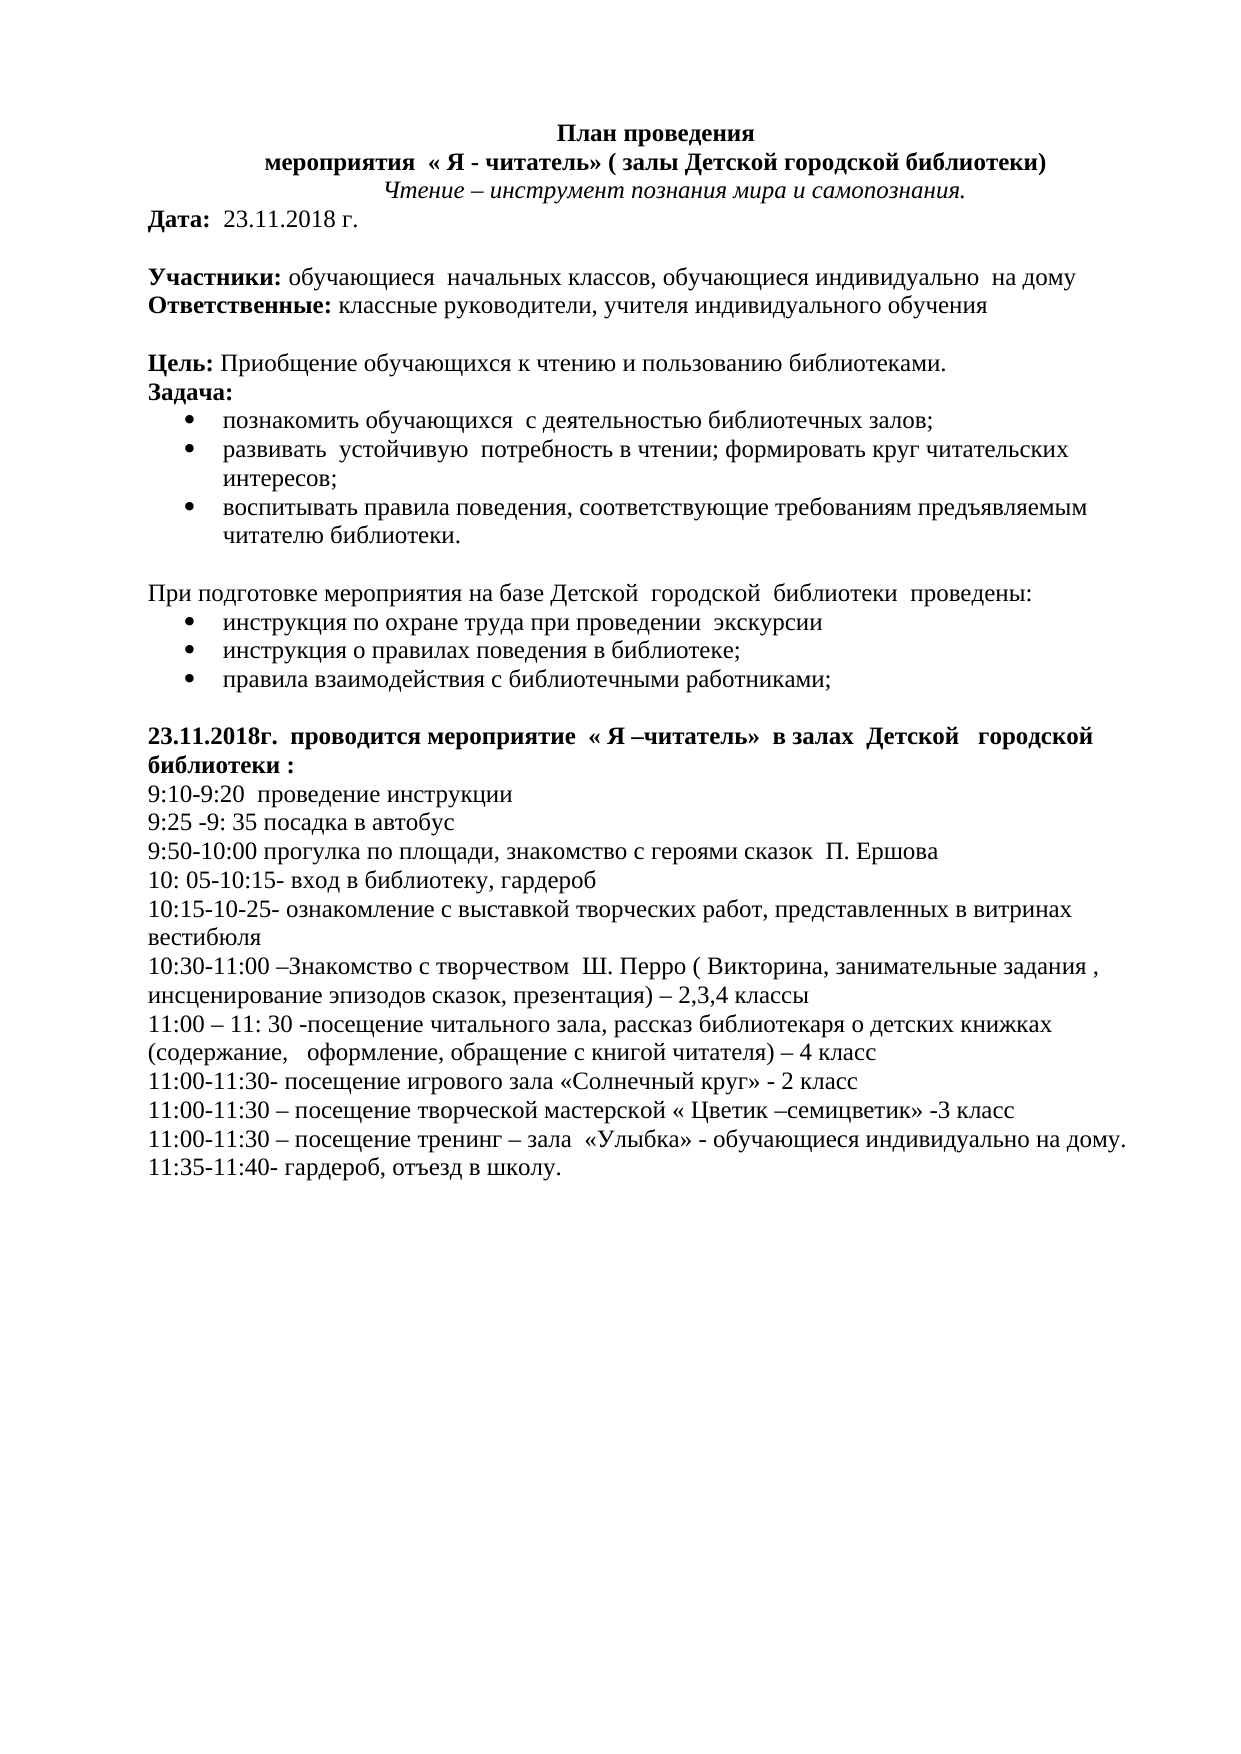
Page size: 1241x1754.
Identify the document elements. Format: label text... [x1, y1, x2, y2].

text Ответственные: классные руководители, учителя индивидуального обучения [148, 291, 1163, 319]
text 11:00-11:30 – посещение творческой мастерской « Цветик –семицветик» -3 класс [148, 1095, 1163, 1124]
text 11:00-11:30- посещение игрового зала «Солнечный круг» - 2 класс [148, 1066, 1163, 1095]
text Дата: 23.11.2018 г. [148, 204, 1163, 233]
text Задача: [148, 377, 1163, 406]
list развивать устойчивую потребность в чтении; формировать круг читательских интересов; [185, 434, 1163, 492]
text 11:00 – 11: 30 -посещение читального зала, рассказ библиотекаря о детских книжках (содержание, оформление, обращение с книгой читателя) – 4 класс [148, 1009, 1163, 1066]
text 11:00-11:30 – посещение тренинг – зала «Улыбка» - обучающиеся индивидуально на дому. [148, 1124, 1163, 1152]
text 9:50-10:00 прогулка по площади, знакомство с героями сказок П. Ершова [148, 836, 1163, 865]
text 23.11.2018г. проводится мероприятие « Я –читатель» в залах Детской городской библиотеки : [148, 721, 1163, 779]
text 10:30-11:00 –Знакомство с творчеством Ш. Перро ( Викторина, занимательные задания , инсценирование эпизодов сказок, презентация) – 2,3,4 классы [148, 951, 1163, 1009]
list воспитывать правила поведения, соответствующие требованиям предъявляемым читателю библиотеки. [185, 492, 1163, 549]
text 9:10-9:20 проведение инструкции [148, 779, 1163, 807]
text План проведения [148, 118, 1163, 147]
list инструкция по охране труда при проведении экскурсии [185, 607, 1163, 636]
list инструкция о правилах поведения в библиотеке; [185, 636, 1163, 664]
list познакомить обучающихся с деятельностью библиотечных залов; [185, 406, 1163, 434]
text Участники: обучающиеся начальных классов, обучающиеся индивидуально на дому [148, 262, 1163, 291]
text При подготовке мероприятия на базе Детской городской библиотеки проведены: [148, 578, 1163, 607]
text Цель: Приобщение обучающихся к чтению и пользованию библиотеками. [148, 348, 1163, 377]
text 11:35-11:40- гардероб, отъезд в школу. [148, 1152, 1163, 1181]
text 10:15-10-25- ознакомление с выставкой творческих работ, представленных в витринах вестибюля [148, 894, 1163, 951]
text мероприятия « Я - читатель» ( залы Детской городской библиотеки) [148, 147, 1163, 176]
list правила взаимодействия с библиотечными работниками; [185, 664, 1163, 693]
text 9:25 -9: 35 посадка в автобус [148, 807, 1163, 836]
text 10: 05-10:15- вход в библиотеку, гардероб [148, 865, 1163, 894]
text Чтение – инструмент познания мира и самопознания. [185, 176, 1163, 204]
